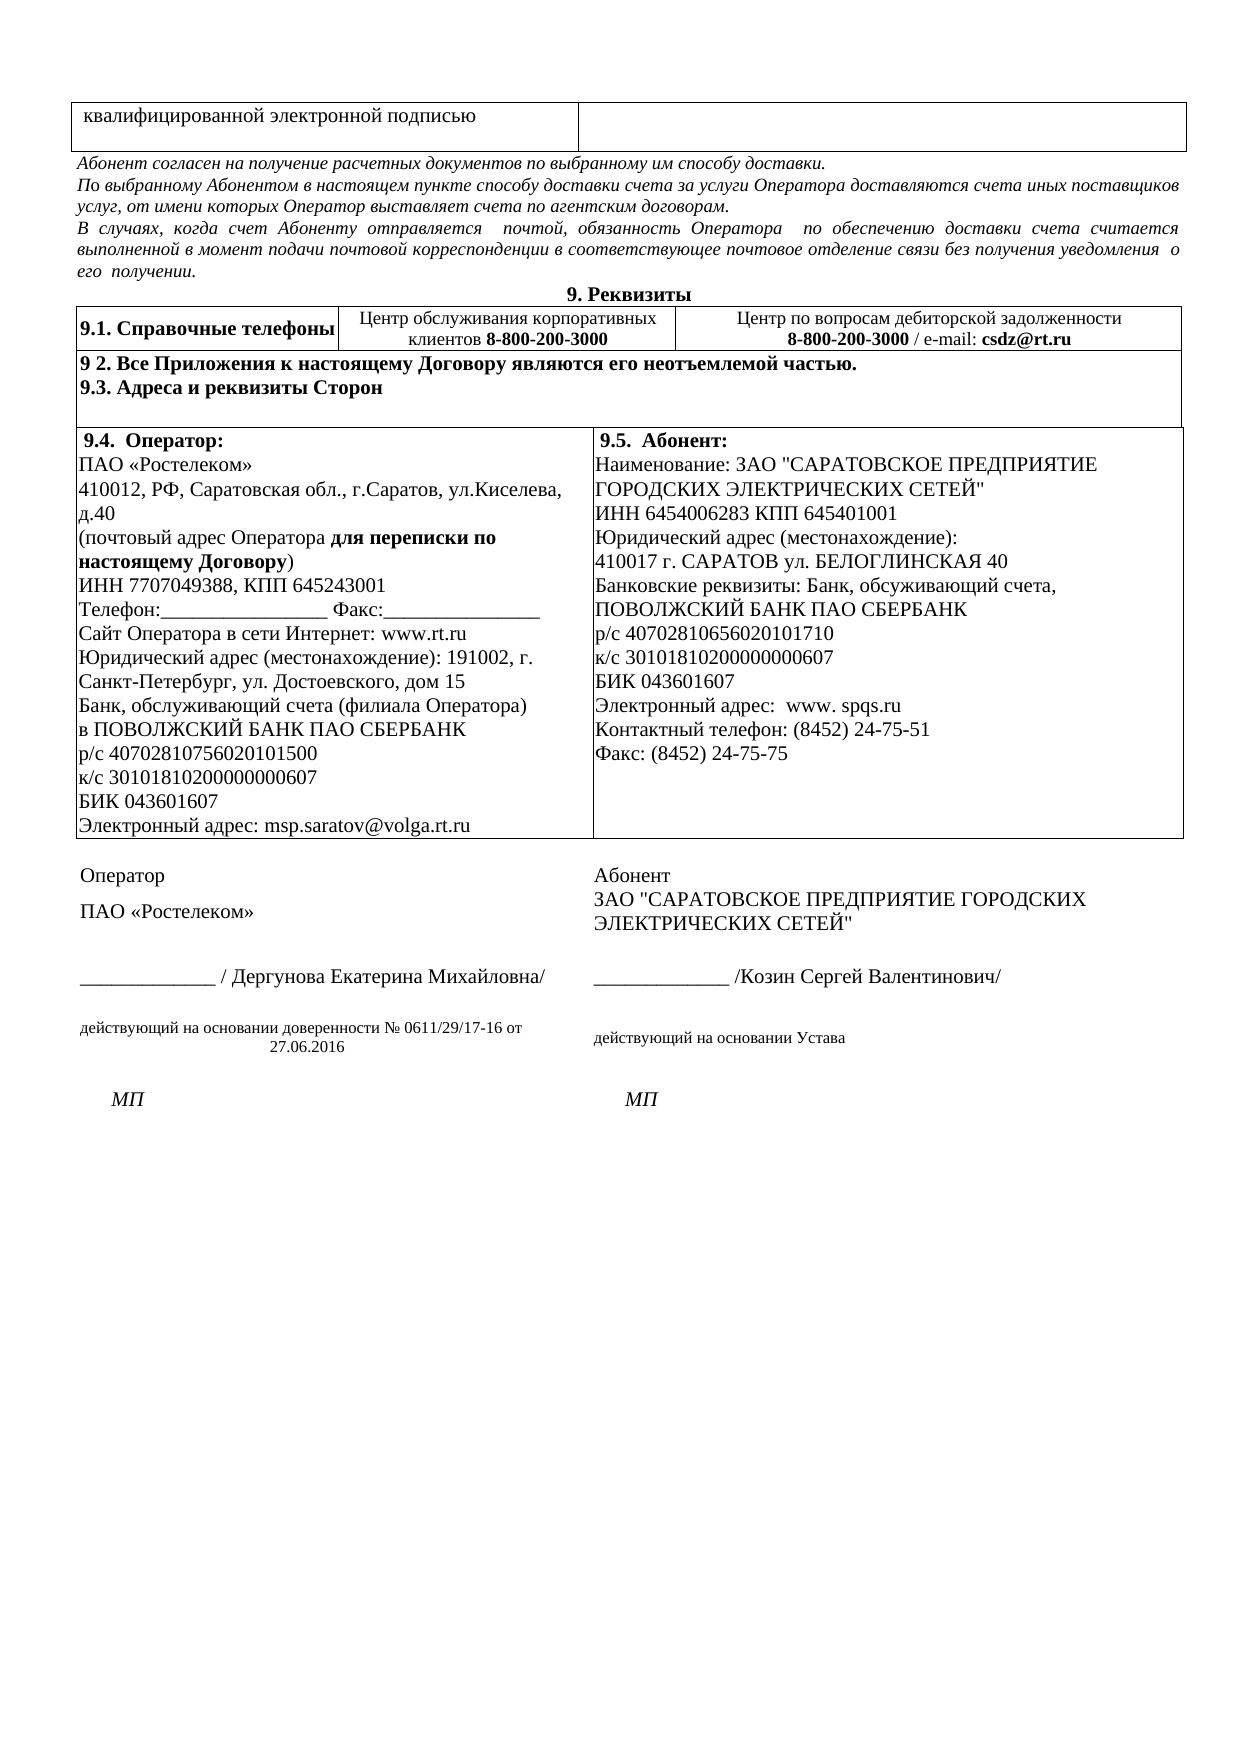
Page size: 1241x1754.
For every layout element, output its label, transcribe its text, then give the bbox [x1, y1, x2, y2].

table_header 9.1. Справочные телефоны [77, 307, 338, 350]
text Абонент согласен на получение расчетных документов по выбранному им способу доставки. [77, 152, 1181, 174]
table_cell действующий на основании доверенности № 0611/29/17-16 от 27.06.2016 [77, 1018, 591, 1056]
table_cell действующий на основании Устава [591, 1018, 1181, 1056]
table_cell 9.5. Абонент: Наименование: ЗАО "САРАТОВСКОЕ ПРЕДПРИЯТИЕ ГОРОДСКИХ ЭЛЕКТРИЧЕСКИХ СЕТЕЙ" ИНН 6454006283 КПП 645401001 Юридический адрес (местонахождение): 410017 г. САРАТОВ ул. БЕЛОГЛИНСКАЯ 40 Банковские реквизиты: Банк, обсуживающий счета, ПОВОЛЖСКИЙ БАНК ПАО СБЕРБАНК р/с 40702810656020101710 к/с 30101810200000000607 БИК 043601607 Электронный адрес: www. spqs.ru Контактный телефон: (8452) 24-75-51 Факс: (8452) 24-75-75 [594, 428, 1183, 837]
table_header Абонент [591, 863, 1181, 887]
table_cell ЗАО "САРАТОВСКОЕ ПРЕДПРИЯТИЕ ГОРОДСКИХ ЭЛЕКТРИЧЕСКИХ СЕТЕЙ" [591, 887, 1181, 935]
table_header Центр обслуживания корпоративных клиентов 8-800-200-3000 [339, 307, 675, 350]
text В случаях, когда счет Абоненту отправляется почтой, обязанность Оператора по обеспечению доставки счета считается выполненной в момент подачи почтовой корреспонденции в соответствующее почтовое отделение связи без получения уведомления о его получении. [77, 217, 1181, 281]
table_header Центр по вопросам дебиторской задолженности 8-800-200-3000 / e-mail: csdz@rt.ru [676, 307, 1181, 350]
table_cell 9.4. Оператор: ПАО «Ростелеком» 410012, РФ, Саратовская обл., г.Саратов, ул.Киселева, д.40 (почтовый адрес Оператора для переписки по настоящему Договору) ИНН 7707049388, КПП 645243001 Телефон:________________ Факс:_______________ Сайт Оператора в сети Интернет: www.rt.ru Юридический адрес (местонахождение): 191002, г. Санкт-Петербург, ул. Достоевского, дом 15 Банк, обслуживающий счета (филиала Оператора) в ПОВОЛЖСКИЙ БАНК ПАО СБЕРБАНК р/с 40702810756020101500 к/с 30101810200000000607 БИК 043601607 Электронный адрес: msp.saratov@volga.rt.ru [77, 428, 593, 837]
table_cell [72, 103, 578, 151]
table_cell [579, 103, 1186, 151]
text 9. Реквизиты [77, 281, 1181, 306]
table_cell _____________ /Козин Сергей Валентинович/ [591, 935, 1181, 1018]
table_cell МП [77, 1056, 591, 1142]
table_cell _____________ / Дергунова Екатерина Михайловна/ [77, 935, 591, 1018]
table_cell МП [591, 1056, 1181, 1142]
table_header Оператор [77, 863, 591, 887]
table_cell ПАО «Ростелеком» [77, 887, 591, 935]
text По выбранному Абонентом в настоящем пункте способу доставки счета за услуги Оператора доставляются счета иных поставщиков услуг, от имени которых Оператор выставляет счета по агентским договорам. [77, 174, 1181, 217]
table_cell 9 2. Все Приложения к настоящему Договору являются его неотъемлемой частью. 9.3. Адреса и реквизиты Сторон [77, 351, 1181, 427]
